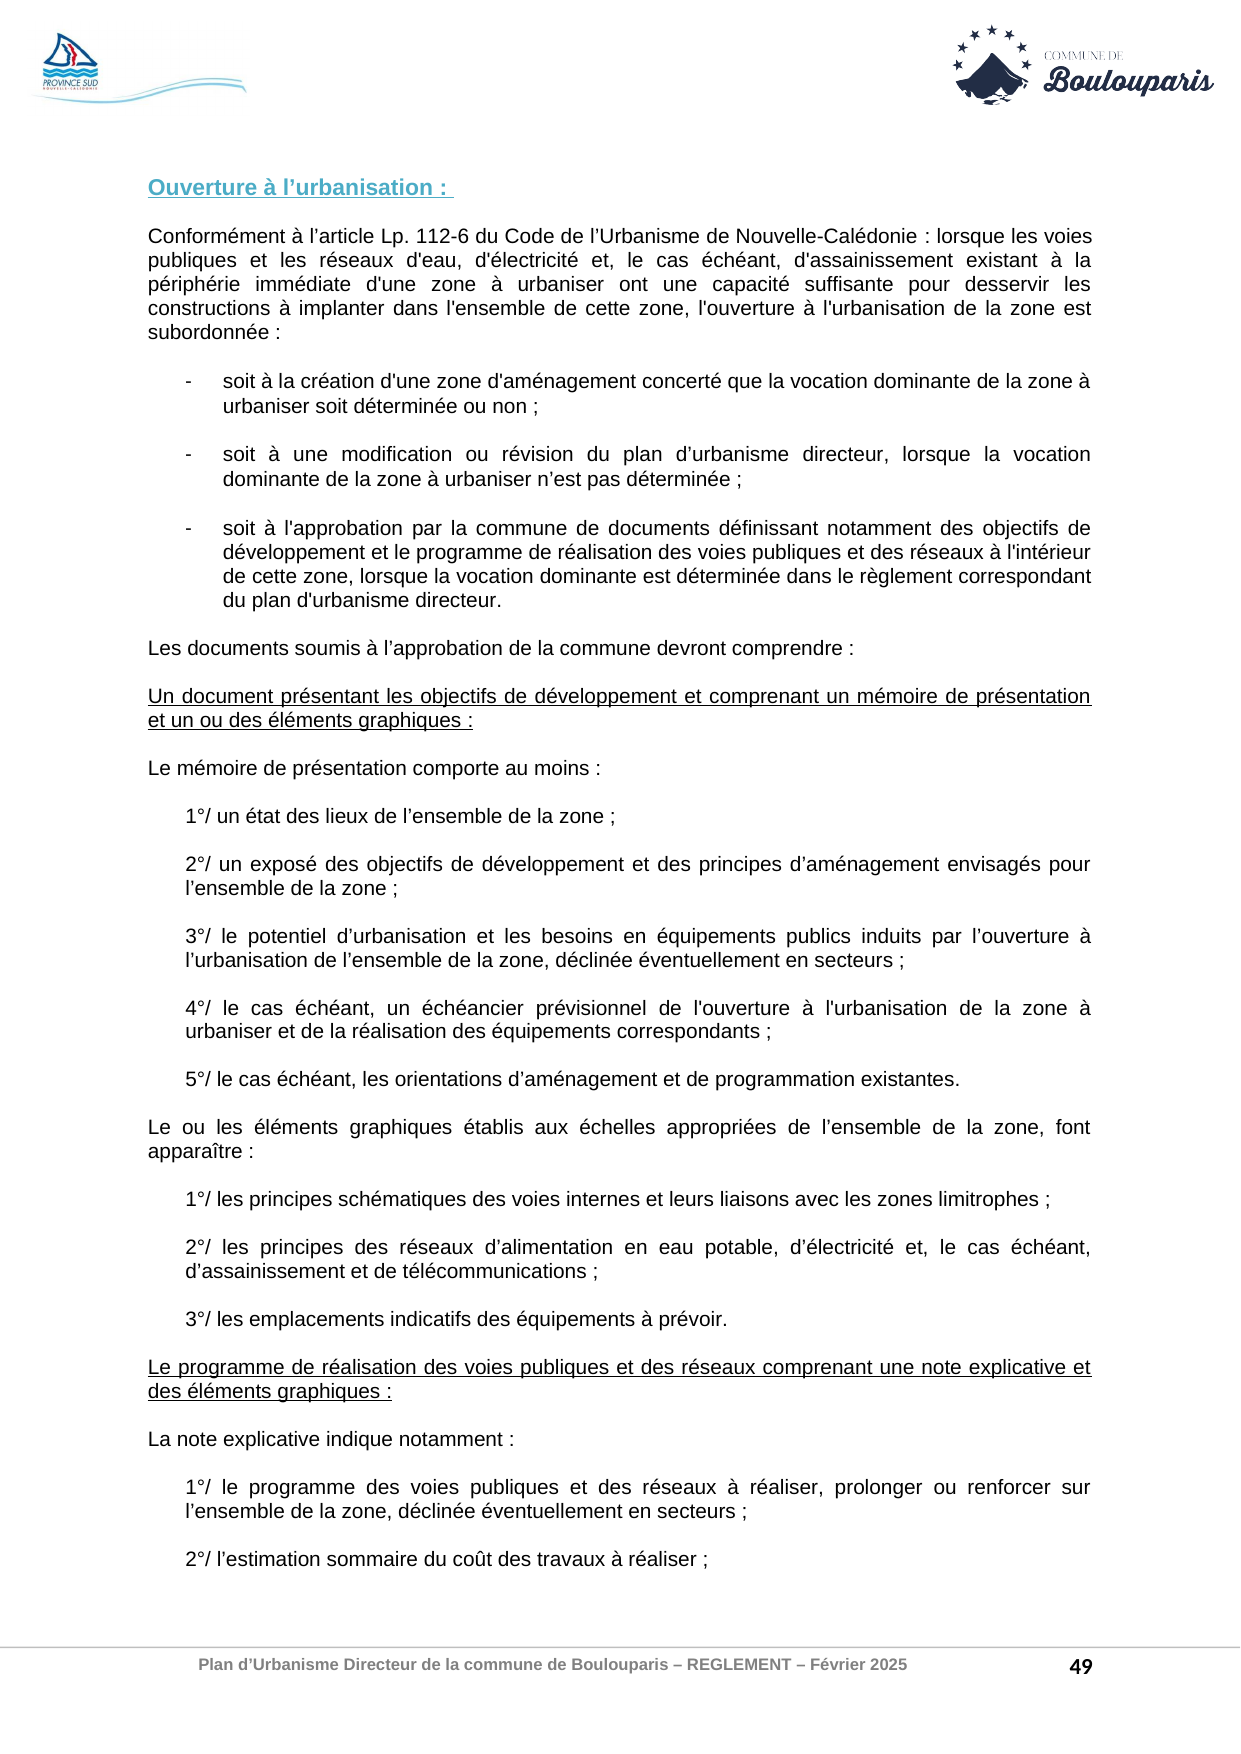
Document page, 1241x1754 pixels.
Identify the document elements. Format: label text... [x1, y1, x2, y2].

text Un document présentant les objectifs de développement et comprenant un mémoire de présentation et un ou des éléments graphiques : [148, 706, 1092, 732]
text 1°/ un état des lieux de l’ensemble de la zone ; [185, 804, 1092, 828]
text Le programme de réalisation des voies publiques et des réseaux comprenant une note explicative et des éléments graphiques : [148, 1377, 1092, 1403]
text 2°/ l’estimation sommaire du coût des travaux à réaliser ; [185, 1546, 1092, 1570]
text Conformément à l’article Lp. 112-6 du Code de l’Urbanisme de Nouvelle-Calédonie : lorsque les voies publiques et les réseaux d'eau, d'électricité et, le cas échéant, d'assainissement existant à la périphérie immédiate d'une zone à urbaniser ont une capacité suffisante pour desservir les constructions à implanter dans l'ensemble de cette zone, l'ouverture à l'urbanisation de la zone est subordonnée : [148, 224, 1092, 344]
text Le ou les éléments graphiques établis aux échelles appropriées de l’ensemble de la zone, font apparaître : [148, 1115, 1092, 1163]
picture [27, 21, 250, 116]
text Le mémoire de présentation comporte au moins : [148, 756, 1092, 780]
text Le programme de réalisation des voies publiques et des réseaux comprenant une note explicative et des éléments graphiques : [148, 1355, 1092, 1376]
text 1°/ les principes schématiques des voies internes et leurs liaisons avec les zones limitrophes ; [185, 1187, 1092, 1211]
text 3°/ les emplacements indicatifs des équipements à prévoir. [185, 1307, 1092, 1331]
picture [947, 18, 1222, 110]
text 5°/ le cas échéant, les orientations d’aménagement et de programmation existantes. [185, 1067, 1092, 1091]
text 2°/ un exposé des objectifs de développement et des principes d’aménagement envisagés pour l’ensemble de la zone ; [185, 852, 1092, 899]
list soit à une modification ou révision du plan d’urbanisme directeur, lorsque la vocation dominante de la zone à urbaniser n’est pas déterminée ; [185, 441, 1092, 491]
text 3°/ le potentiel d’urbanisation et les besoins en équipements publics induits par l’ouverture à l’urbanisation de l’ensemble de la zone, déclinée éventuellement en secteurs ; [185, 923, 1092, 971]
text Ouverture à l’urbanisation : [148, 174, 1092, 200]
list soit à l'approbation par la commune de documents définissant notamment des objectifs de développement et le programme de réalisation des voies publiques et des réseaux à l'intérieur de cette zone, lorsque la vocation dominante est déterminée dans le règlement correspondant du plan d'urbanisme directeur. [185, 515, 1092, 612]
text 2°/ les principes des réseaux d’alimentation en eau potable, d’électricité et, le cas échéant, d’assainissement et de télécommunications ; [185, 1235, 1092, 1283]
text La note explicative indique notamment : [148, 1427, 1092, 1451]
text Les documents soumis à l’approbation de la commune devront comprendre : [148, 636, 1092, 660]
text 4°/ le cas échéant, un échéancier prévisionnel de l'ouverture à l'urbanisation de la zone à urbaniser et de la réalisation des équipements correspondants ; [185, 995, 1092, 1043]
text Un document présentant les objectifs de développement et comprenant un mémoire de présentation et un ou des éléments graphiques : [148, 684, 1092, 705]
text 1°/ le programme des voies publiques et des réseaux à réaliser, prolonger ou renforcer sur l’ensemble de la zone, déclinée éventuellement en secteurs ; [185, 1474, 1092, 1522]
list soit à la création d'une zone d'aménagement concerté que la vocation dominante de la zone à urbaniser soit déterminée ou non ; [185, 368, 1092, 417]
